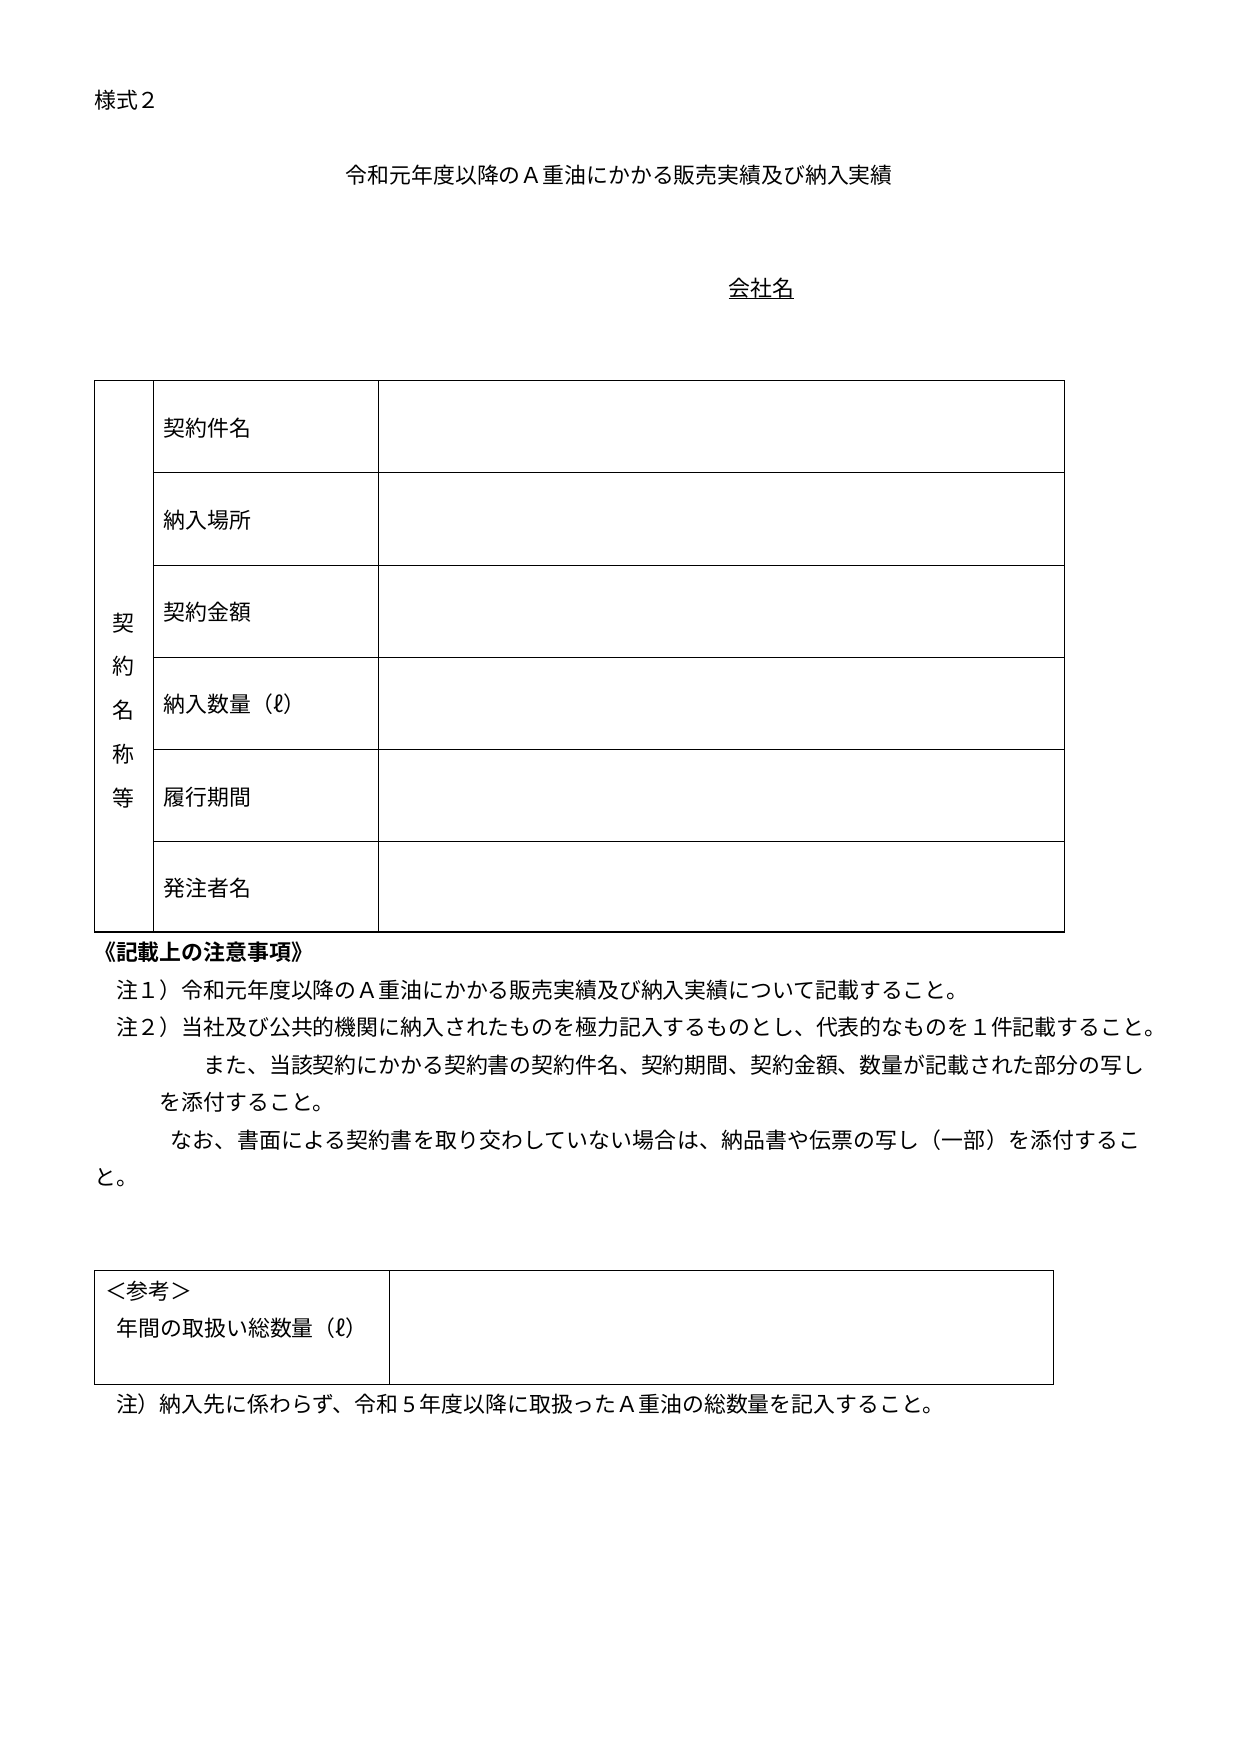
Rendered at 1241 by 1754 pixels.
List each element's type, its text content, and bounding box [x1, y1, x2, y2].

text 《記載上の注意事項》 [94, 932, 1144, 970]
text を添付すること。 [138, 1082, 1144, 1120]
table_cell [379, 750, 1064, 841]
table_header 契 約 名 称 等 [95, 381, 153, 931]
table_header [379, 381, 1064, 472]
table_header ＜参考＞ 年間の取扱い総数量（ℓ） [95, 1271, 389, 1383]
text なお、書面による契約書を取り交わしていない場合は、納品書や伝票の写し（一部）を添付すること。 [94, 1120, 1144, 1195]
text 会社名 [94, 268, 1056, 305]
text 注２）当社及び公共的機関に納入されたものを極力記入するものとし、代表的なものを１件記載すること。 [116, 1007, 1144, 1045]
table_cell 履行期間 [154, 750, 378, 841]
table_cell 契約金額 [154, 566, 378, 657]
text 注）納入先に係わらず、令和5年度以降に取扱ったＡ重油の総数量を記入すること。 [94, 1384, 1144, 1422]
table_cell [379, 473, 1064, 564]
table_cell [379, 658, 1064, 749]
text また、当該契約にかかる契約書の契約件名、契約期間、契約金額、数量が記載された部分の写し [94, 1045, 1144, 1082]
table_header 契約件名 [154, 381, 378, 472]
table_cell 納入場所 [154, 473, 378, 564]
table_cell 納入数量（ℓ） [154, 658, 378, 749]
table_cell 発注者名 [154, 842, 378, 931]
table_cell [379, 566, 1064, 657]
text 様式２ [94, 80, 1144, 118]
text 注１）令和元年度以降のＡ重油にかかる販売実績及び納入実績について記載すること。 [116, 970, 1144, 1007]
table_header [390, 1271, 1053, 1383]
text 令和元年度以降のＡ重油にかかる販売実績及び納入実績 [94, 155, 1144, 193]
table_cell [379, 842, 1064, 931]
